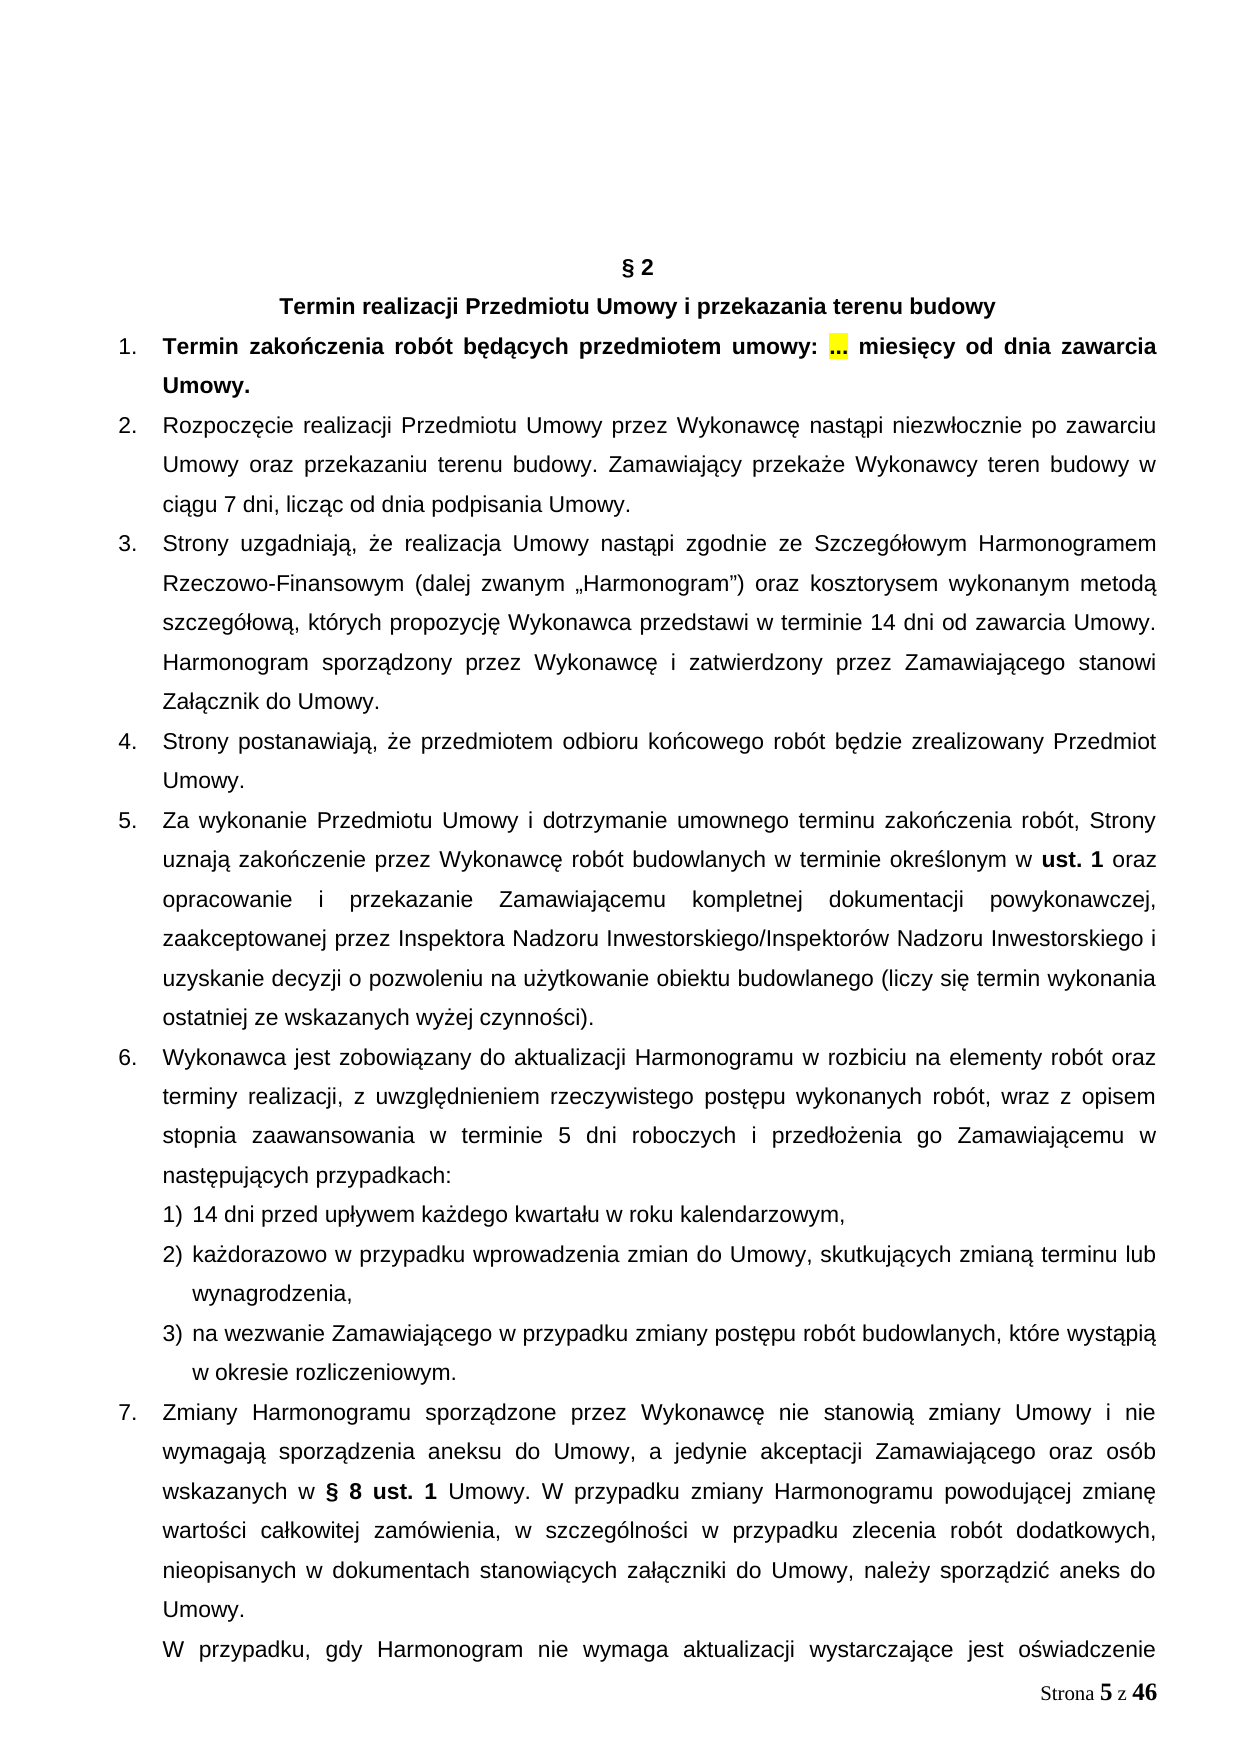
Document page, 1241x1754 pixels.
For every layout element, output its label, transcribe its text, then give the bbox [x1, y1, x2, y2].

list Rozpoczęcie realizacji Przedmiotu Umowy przez Wykonawcę nastąpi niezwłocznie po zawarciu Umowy oraz przekazaniu terenu budowy. Zamawiający przekaże Wykonawcy teren budowy w ciągu 7 dni, licząc od dnia podpisania Umowy. [118, 412, 1157, 517]
list Za wykonanie Przedmiotu Umowy i dotrzymanie umownego terminu zakończenia robót, Strony uznają zakończenie przez Wykonawcę robót budowlanych w terminie określonym w ust. 1 oraz opracowanie i przekazanie Zamawiającemu kompletnej dokumentacji powykonawczej, zaakceptowanej przez Inspektora Nadzoru Inwestorskiego/Inspektorów Nadzoru Inwestorskiego i uzyskanie decyzji o pozwoleniu na użytkowanie obiektu budowlanego (liczy się termin wykonania ostatniej ze wskazanych wyżej czynności). [118, 807, 1157, 1030]
list Strony uzgadniają, że realizacja Umowy nastąpi zgodnie ze Szczegółowym Harmonogramem Rzeczowo-Finansowym (dalej zwanym „Harmonogram”) oraz kosztorysem wykonanym metodą szczegółową, których propozycję Wykonawca przedstawi w terminie 14 dni od zawarcia Umowy. Harmonogram sporządzony przez Wykonawcę i zatwierdzony przez Zamawiającego stanowi Załącznik do Umowy. [118, 530, 1157, 714]
text Termin realizacji Przedmiotu Umowy i przekazania terenu budowy [118, 293, 1157, 320]
text § 2 [118, 254, 1157, 280]
list Strony postanawiają, że przedmiotem odbioru końcowego robót będzie zrealizowany Przedmiot Umowy. [118, 728, 1157, 793]
list każdorazowo w przypadku wprowadzenia zmian do Umowy, skutkujących zmianą terminu lub wynagrodzenia, [162, 1241, 1157, 1307]
list na wezwanie Zamawiającego w przypadku zmiany postępu robót budowlanych, które wystąpią w okresie rozliczeniowym. [162, 1320, 1157, 1386]
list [118, 1399, 1157, 1662]
list Wykonawca jest zobowiązany do aktualizacji Harmonogramu w rozbiciu na elementy robót oraz terminy realizacji, z uwzględnieniem rzeczywistego postępu wykonanych robót, wraz z opisem stopnia zaawansowania w terminie 5 dni roboczych i przedłożenia go Zamawiającemu w następujących przypadkach: [118, 1043, 1157, 1188]
list Termin zakończenia robót będących przedmiotem umowy: ... miesięcy od dnia zawarcia Umowy. [118, 333, 1157, 399]
list 14 dni przed upływem każdego kwartału w roku kalendarzowym, [162, 1201, 1157, 1228]
